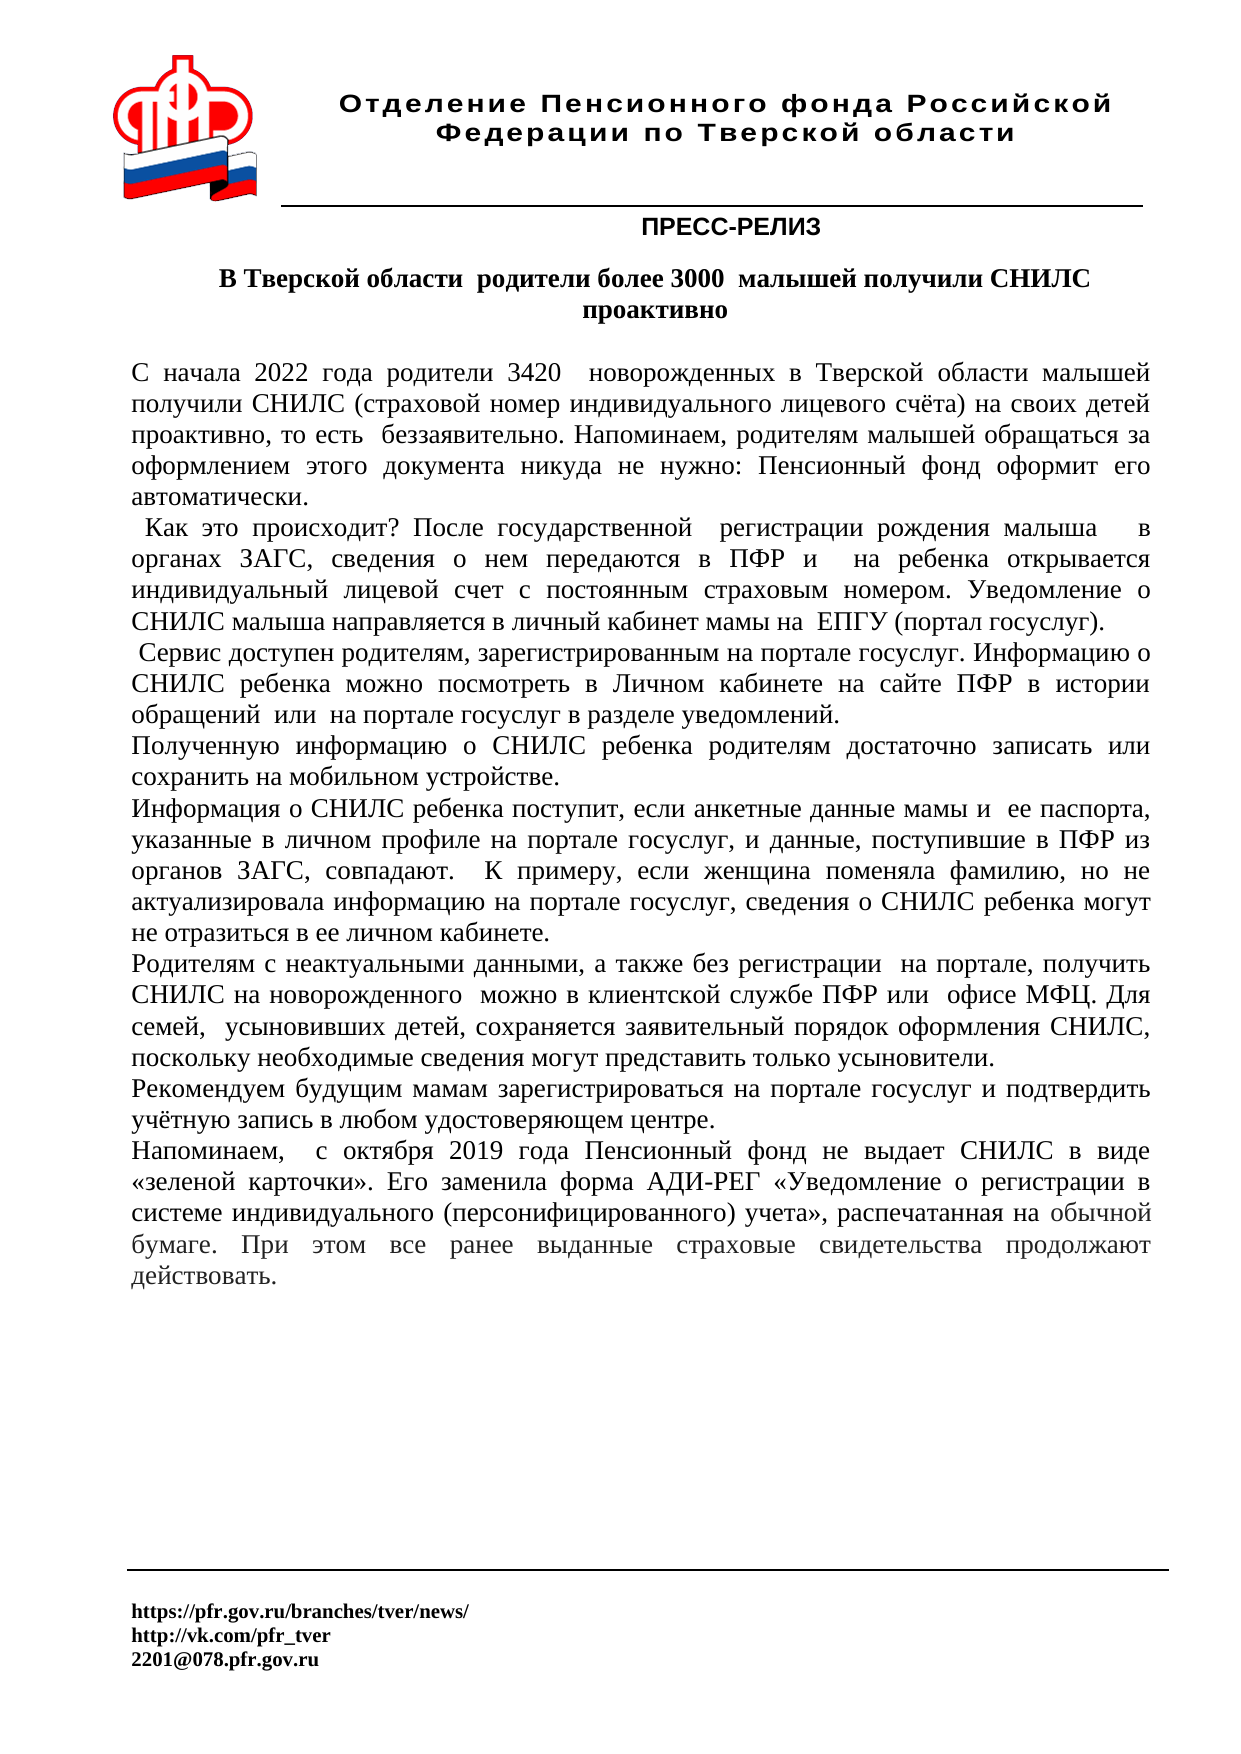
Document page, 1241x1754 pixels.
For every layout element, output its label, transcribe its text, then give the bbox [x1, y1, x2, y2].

text Информация о СНИЛС ребенка поступит, если анкетные данные мамы и ее паспорта, указанные в личном профиле на портале госуслуг, и данные, поступившие в ПФР из органов ЗАГС, совпадают. К примеру, если женщина поменяла фамилию, но не актуализировала информацию на портале госуслуг, сведения о СНИЛС ребенка могут не отразиться в ее личном кабинете. [131, 792, 1152, 947]
text Родителям с неактуальными данными, а также без регистрации на портале, получить СНИЛС на новорожденного можно в клиентской службе ПФР или офисе МФЦ. Для семей, усыновивших детей, сохраняется заявительный порядок оформления СНИЛС, поскольку необходимые сведения могут представить только усыновители. [131, 947, 1152, 1072]
text Как это происходит? После государственной регистрации рождения малыша в органах ЗАГС, сведения о нем передаются в ПФР и на ребенка открывается индивидуальный лицевой счет с постоянным страховым номером. Уведомление о СНИЛС малыша направляется в личный кабинет мамы на ЕПГУ (портал госуслуг). [131, 511, 1152, 636]
text Сервис доступен родителям, зарегистрированным на портале госуслуг. Информацию о СНИЛС ребенка можно посмотреть в Личном кабинете на сайте ПФР в истории обращений или на портале госуслуг в разделе уведомлений. [131, 636, 1152, 729]
text Напоминаем, с октября 2019 года Пенсионный фонд не выдает СНИЛС в виде «зеленой карточки». Его заменила форма АДИ-РЕГ «Уведомление о регистрации в системе индивидуального (персонифицированного) учета», распечатанная на обычной бумаге. При этом все ранее выданные страховые свидетельства продолжают действовать. [131, 1134, 1152, 1290]
text Рекомендуем будущим мамам зарегистрироваться на портале госуслуг и подтвердить учётную запись в любом удостоверяющем центре. [131, 1072, 1152, 1134]
picture [112, 55, 257, 202]
text В Тверской области родители более 3000 малышей получили СНИЛС проактивно [158, 262, 1152, 324]
text Полученную информацию о СНИЛС ребенка родителям достаточно записать или сохранить на мобильном устройстве. [131, 729, 1152, 792]
text С начала 2022 года родители 3420 новорожденных в Тверской области малышей получили СНИЛС (страховой номер индивидуального лицевого счёта) на своих детей проактивно, то есть беззаявительно. Напоминаем, родителям малышей обращаться за оформлением этого документа никуда не нужно: Пенсионный фонд оформит его автоматически. [131, 356, 1152, 511]
